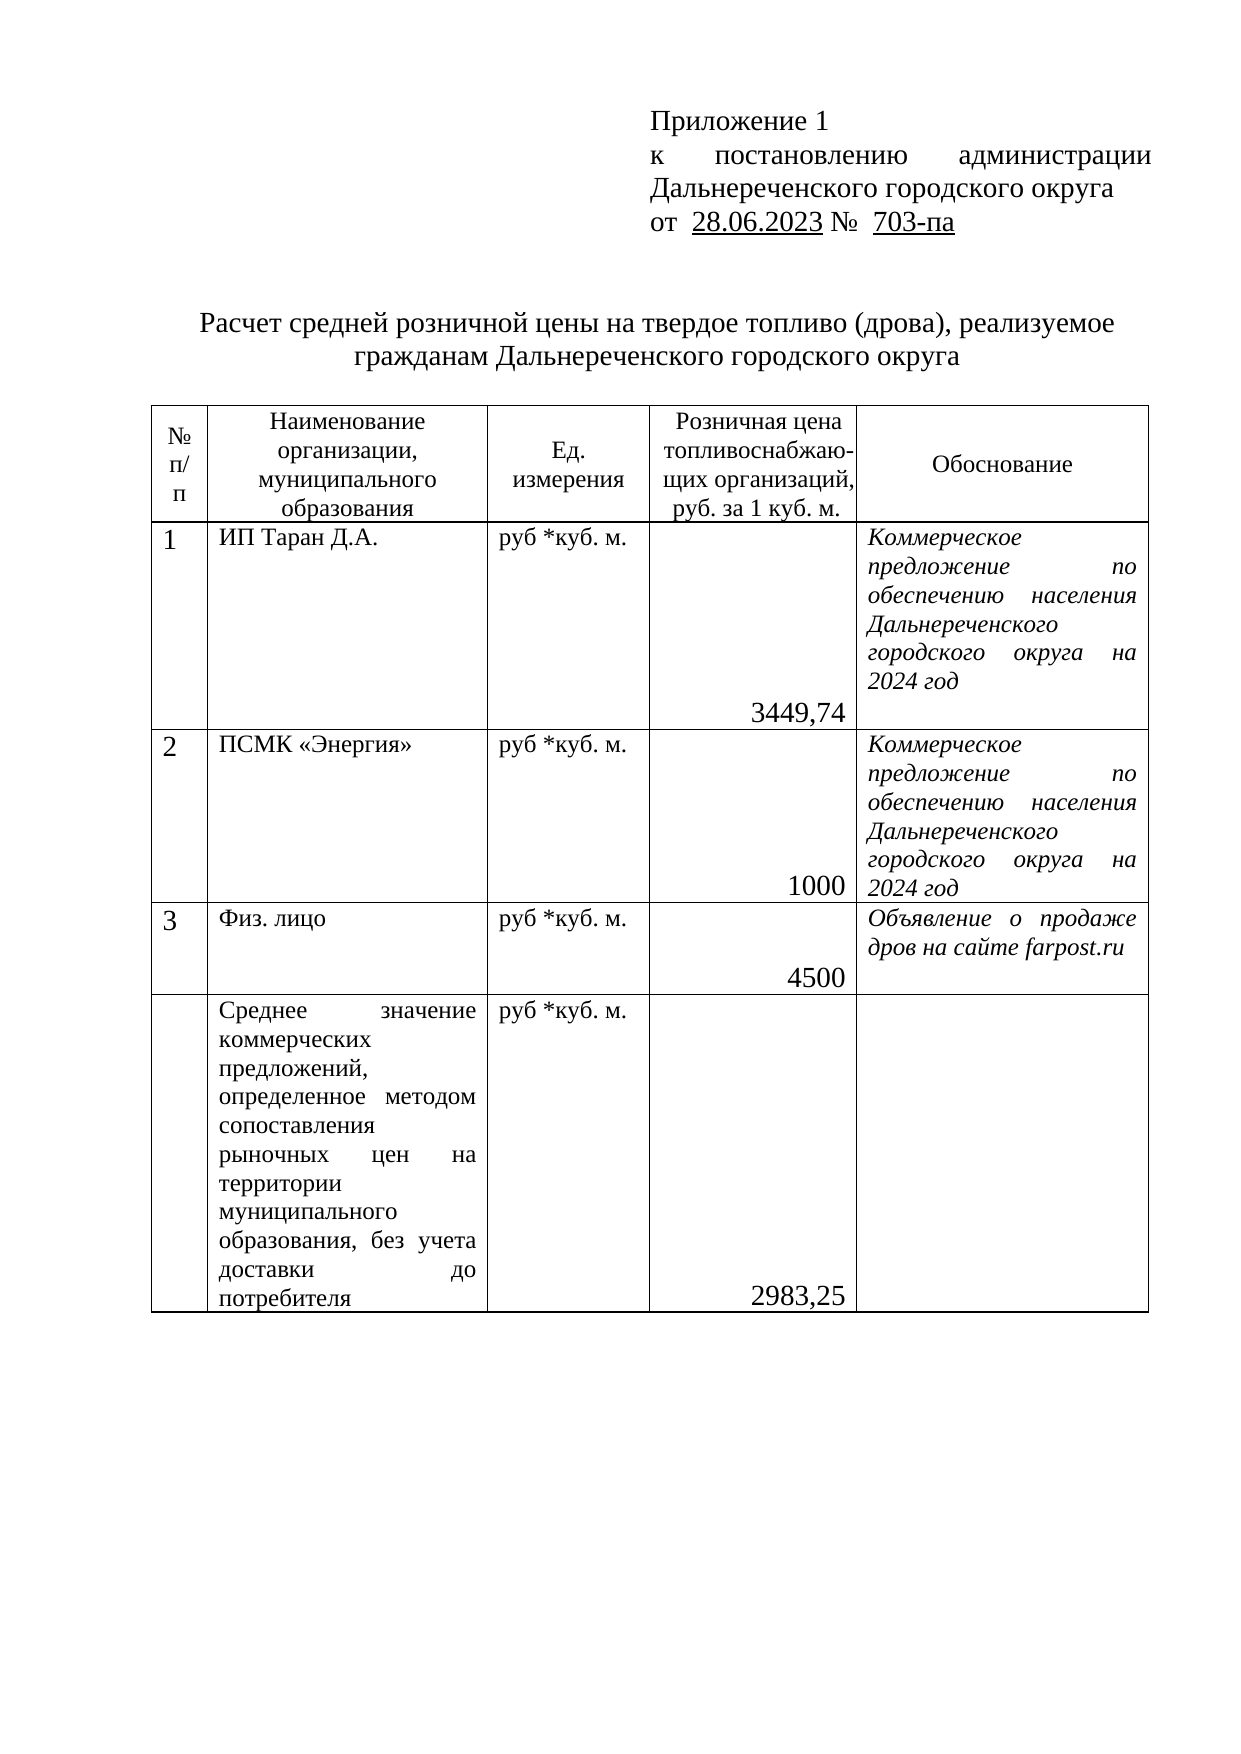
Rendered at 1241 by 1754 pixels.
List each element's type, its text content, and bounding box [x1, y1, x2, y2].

table_header № п/п [152, 406, 207, 521]
text Приложение 1 [162, 103, 1152, 137]
table_cell ИП Таран Д.А. [208, 523, 487, 728]
table_cell Коммерческое предложение по обеспечению населения Дальнереченского городского округа на 2024 год [857, 730, 1148, 902]
table_cell 3 [152, 903, 207, 994]
table_cell руб *куб. м. [488, 730, 649, 902]
table_header Розничная цена топливоснабжаю-щих организаций, руб. за 1 куб. м. [650, 406, 856, 521]
table_cell 3449,74 [650, 523, 856, 728]
table_cell руб *куб. м. [488, 903, 649, 994]
table_cell 2 [152, 730, 207, 902]
table_header Обоснование [857, 406, 1148, 521]
table_header Ед. измерения [488, 406, 649, 521]
text от 28.06.2023 № 703-па [650, 204, 1152, 238]
table_cell 4500 [650, 903, 856, 994]
table_cell Объявление о продаже дров на сайте farpost.ru [857, 903, 1148, 994]
text Расчет средней розничной цены на твердое топливо (дрова), реализуемое гражданам Дальнереченского городского округа [162, 305, 1152, 372]
table_cell [152, 995, 207, 1311]
table_cell 1 [152, 523, 207, 728]
text к постановлению администрации Дальнереченского городского округа [650, 137, 1152, 204]
table_cell Коммерческое предложение по обеспечению населения Дальнереченского городского округа на 2024 год [857, 523, 1148, 728]
table_cell [857, 995, 1148, 1311]
table_cell Среднее значение коммерческих предложений, определенное методом сопоставления рыночных цен на территории муниципального образования, без учета доставки до потребителя [208, 995, 487, 1311]
table_cell руб *куб. м. [488, 523, 649, 728]
table_header Наименование организации, муниципального образования [208, 406, 487, 521]
table_cell Физ. лицо [208, 903, 487, 994]
table_cell ПСМК «Энергия» [208, 730, 487, 902]
table_cell 2983,25 [650, 995, 856, 1311]
table_cell руб *куб. м. [488, 995, 649, 1311]
table_cell 1000 [650, 730, 856, 902]
